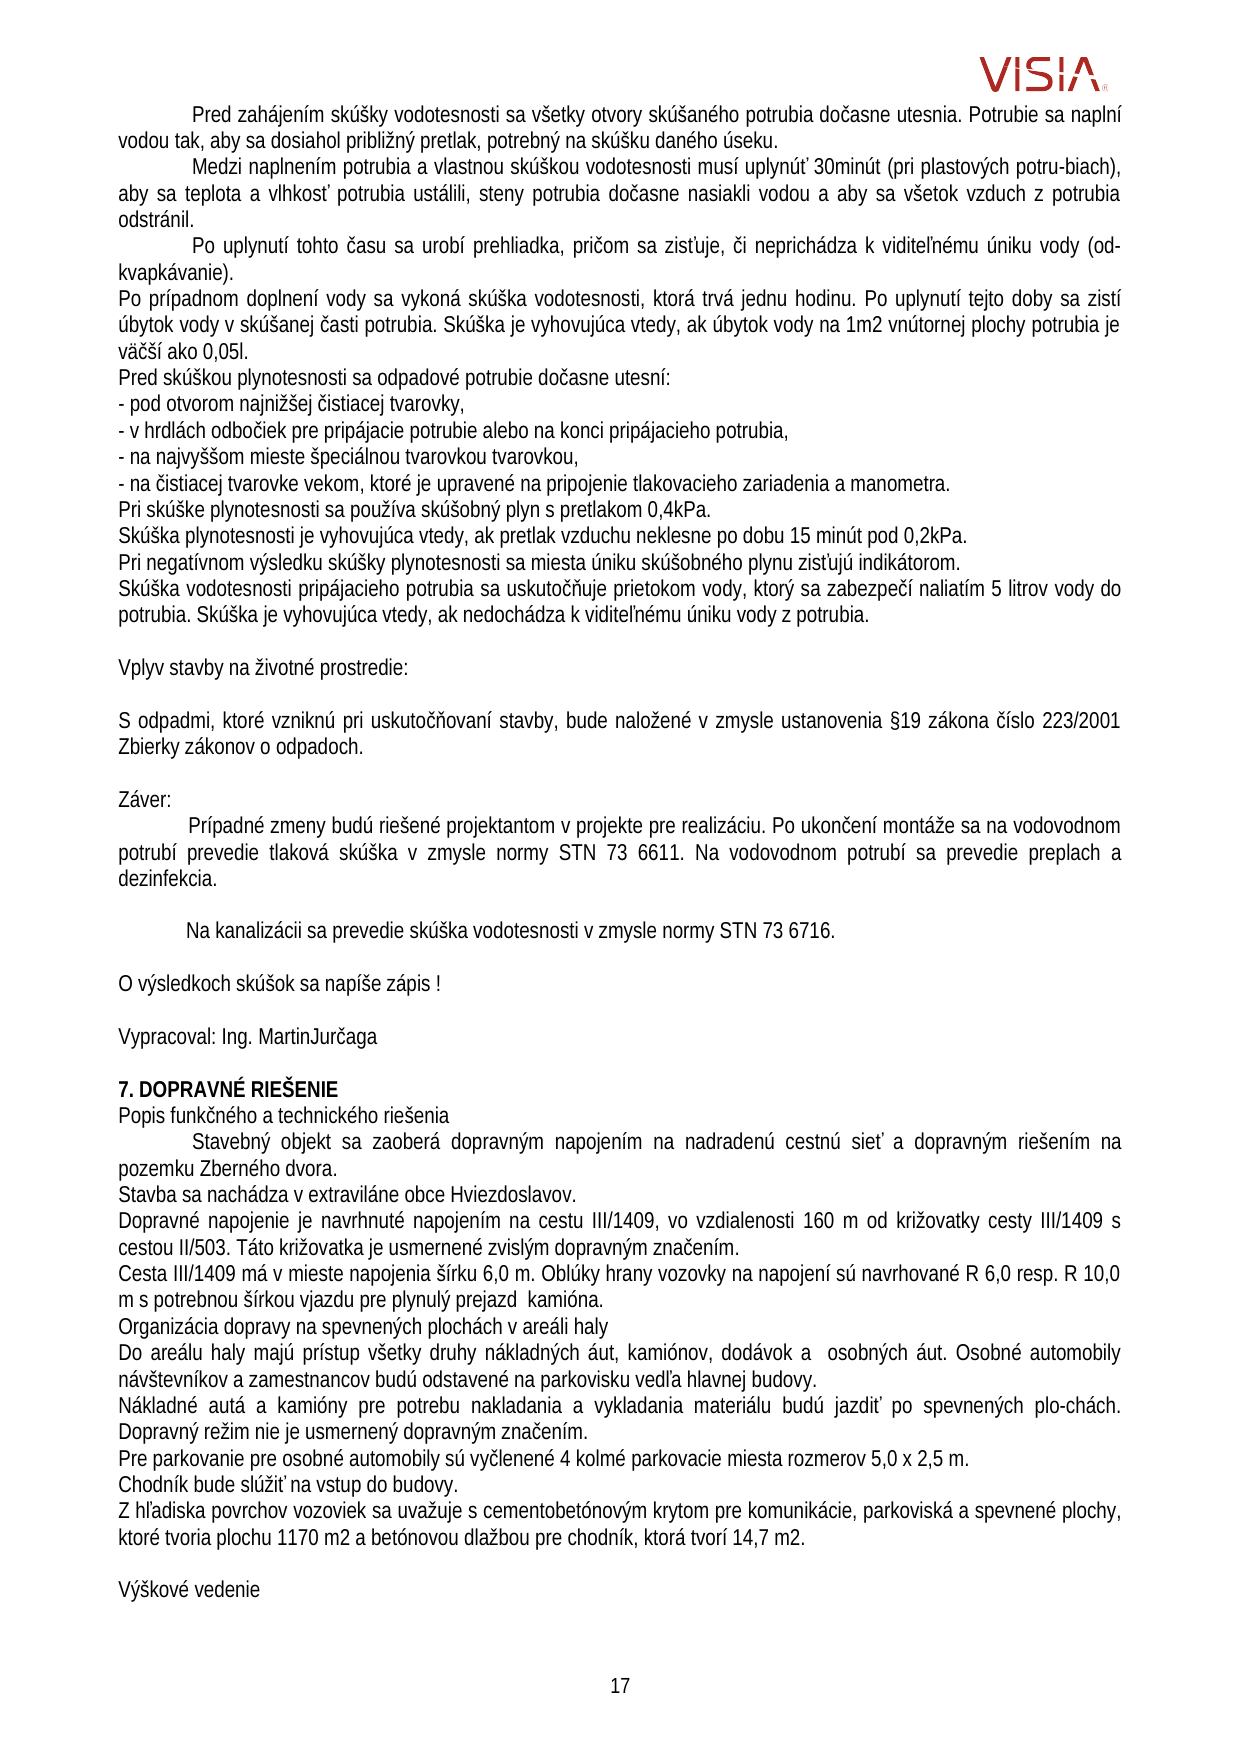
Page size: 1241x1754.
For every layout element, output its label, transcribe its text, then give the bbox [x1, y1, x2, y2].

text S odpadmi, ktoré vzniknú pri uskutočňovaní stavby, bude naložené v zmysle ustanovenia §19 zákona číslo 223/2001 Zbierky zákonov o odpadoch. [118, 707, 1122, 759]
text Záver: [118, 786, 1122, 812]
text Stavba sa nachádza v extraviláne obce Hviezdoslavov. [118, 1181, 1122, 1207]
text - v hrdlách odbočiek pre pripájacie potrubie alebo na konci pripájacieho potrubia, [118, 417, 1122, 443]
text Po uplynutí tohto času sa urobí prehliadka, pričom sa zisťuje, či neprichádza k viditeľnému úniku vody (od-kvapkávanie). [118, 232, 1122, 285]
text - pod otvorom najnižšej čistiacej tvarovky, [118, 390, 1122, 417]
text Výškové vedenie [118, 1576, 1122, 1603]
text Vypracoval: Ing. MartinJurčaga [118, 1023, 1122, 1049]
text Pred zahájením skúšky vodotesnosti sa všetky otvory skúšaného potrubia dočasne utesnia. Potrubie sa naplní vodou tak, aby sa dosiahol približný pretlak, potrebný na skúšku daného úseku. [118, 101, 1122, 153]
text Popis funkčného a technického riešenia [118, 1102, 1122, 1128]
text - na najvyššom mieste špeciálnou tvarovkou tvarovkou, [118, 443, 1122, 469]
text Vplyv stavby na životné prostredie: [118, 654, 1122, 680]
text Skúška plynotesnosti je vyhovujúca vtedy, ak pretlak vzduchu neklesne po dobu 15 minút pod 0,2kPa. [118, 522, 1122, 548]
text O výsledkoch skúšok sa napíše zápis ! [118, 970, 1122, 997]
text Nákladné autá a kamióny pre potrebu nakladania a vykladania materiálu budú jazdiť po spevnených plo-chách. Dopravný režim nie je usmernený dopravným značením. [118, 1392, 1122, 1444]
text Dopravné napojenie je navrhnuté napojením na cestu III/1409, vo vzdialenosti 160 m od križovatky cesty III/1409 s cestou II/503. Táto križovatka je usmernené zvislým dopravným značením. [118, 1207, 1122, 1260]
text - na čistiacej tvarovke vekom, ktoré je upravené na pripojenie tlakovacieho zariadenia a manometra. [118, 469, 1122, 496]
text Chodník bude slúžiť na vstup do budovy. [118, 1471, 1122, 1497]
text Medzi naplnením potrubia a vlastnou skúškou vodotesnosti musí uplynúť 30minút (pri plastových potru-biach), aby sa teplota a vlhkosť potrubia ustálili, steny potrubia dočasne nasiakli vodou a aby sa všetok vzduch z potrubia odstránil. [118, 153, 1122, 232]
text Po prípadnom doplnení vody sa vykoná skúška vodotesnosti, ktorá trvá jednu hodinu. Po uplynutí tejto doby sa zistí úbytok vody v skúšanej časti potrubia. Skúška je vyhovujúca vtedy, ak úbytok vody na 1m2 vnútornej plochy potrubia je väčší ako 0,05l. [118, 285, 1122, 364]
text 7. DOPRAVNÉ RIEŠENIE [118, 1076, 1122, 1102]
text Na kanalizácii sa prevedie skúška vodotesnosti v zmysle normy STN 73 6716. [118, 917, 1122, 944]
text Pre parkovanie pre osobné automobily sú vyčlenené 4 kolmé parkovacie miesta rozmerov 5,0 x 2,5 m. [118, 1444, 1122, 1471]
text Pri skúške plynotesnosti sa používa skúšobný plyn s pretlakom 0,4kPa. [118, 496, 1122, 522]
text Organizácia dopravy na spevnených plochách v areáli haly [118, 1313, 1122, 1339]
text Pri negatívnom výsledku skúšky plynotesnosti sa miesta úniku skúšobného plynu zisťujú indikátorom. [118, 548, 1122, 575]
text Skúška vodotesnosti pripájacieho potrubia sa uskutočňuje prietokom vody, ktorý sa zabezpečí naliatím 5 litrov vody do potrubia. Skúška je vyhovujúca vtedy, ak nedochádza k viditeľnému úniku vody z potrubia. [118, 575, 1122, 628]
text Z hľadiska povrchov vozoviek sa uvažuje s cementobetónovým krytom pre komunikácie, parkoviská a spevnené plochy, ktoré tvoria plochu 1170 m2 a betónovou dlažbou pre chodník, ktorá tvorí 14,7 m2. [118, 1497, 1122, 1550]
text Do areálu haly majú prístup všetky druhy nákladných áut, kamiónov, dodávok a osobných áut. Osobné automobily návštevníkov a zamestnancov budú odstavené na parkovisku vedľa hlavnej budovy. [118, 1339, 1122, 1392]
picture [979, 57, 1109, 92]
text Stavebný objekt sa zaoberá dopravným napojením na nadradenú cestnú sieť a dopravným riešením na pozemku Zberného dvora. [118, 1128, 1122, 1181]
text Cesta III/1409 má v mieste napojenia šírku 6,0 m. Oblúky hrany vozovky na napojení sú navrhované R 6,0 resp. R 10,0 m s potrebnou šírkou vjazdu pre plynulý prejazd kamióna. [118, 1260, 1122, 1313]
text Prípadné zmeny budú riešené projektantom v projekte pre realizáciu. Po ukončení montáže sa na vodovodnom potrubí prevedie tlaková skúška v zmysle normy STN 73 6611. Na vodovodnom potrubí sa prevedie preplach a dezinfekcia. [118, 812, 1122, 891]
text Pred skúškou plynotesnosti sa odpadové potrubie dočasne utesní: [118, 364, 1122, 390]
